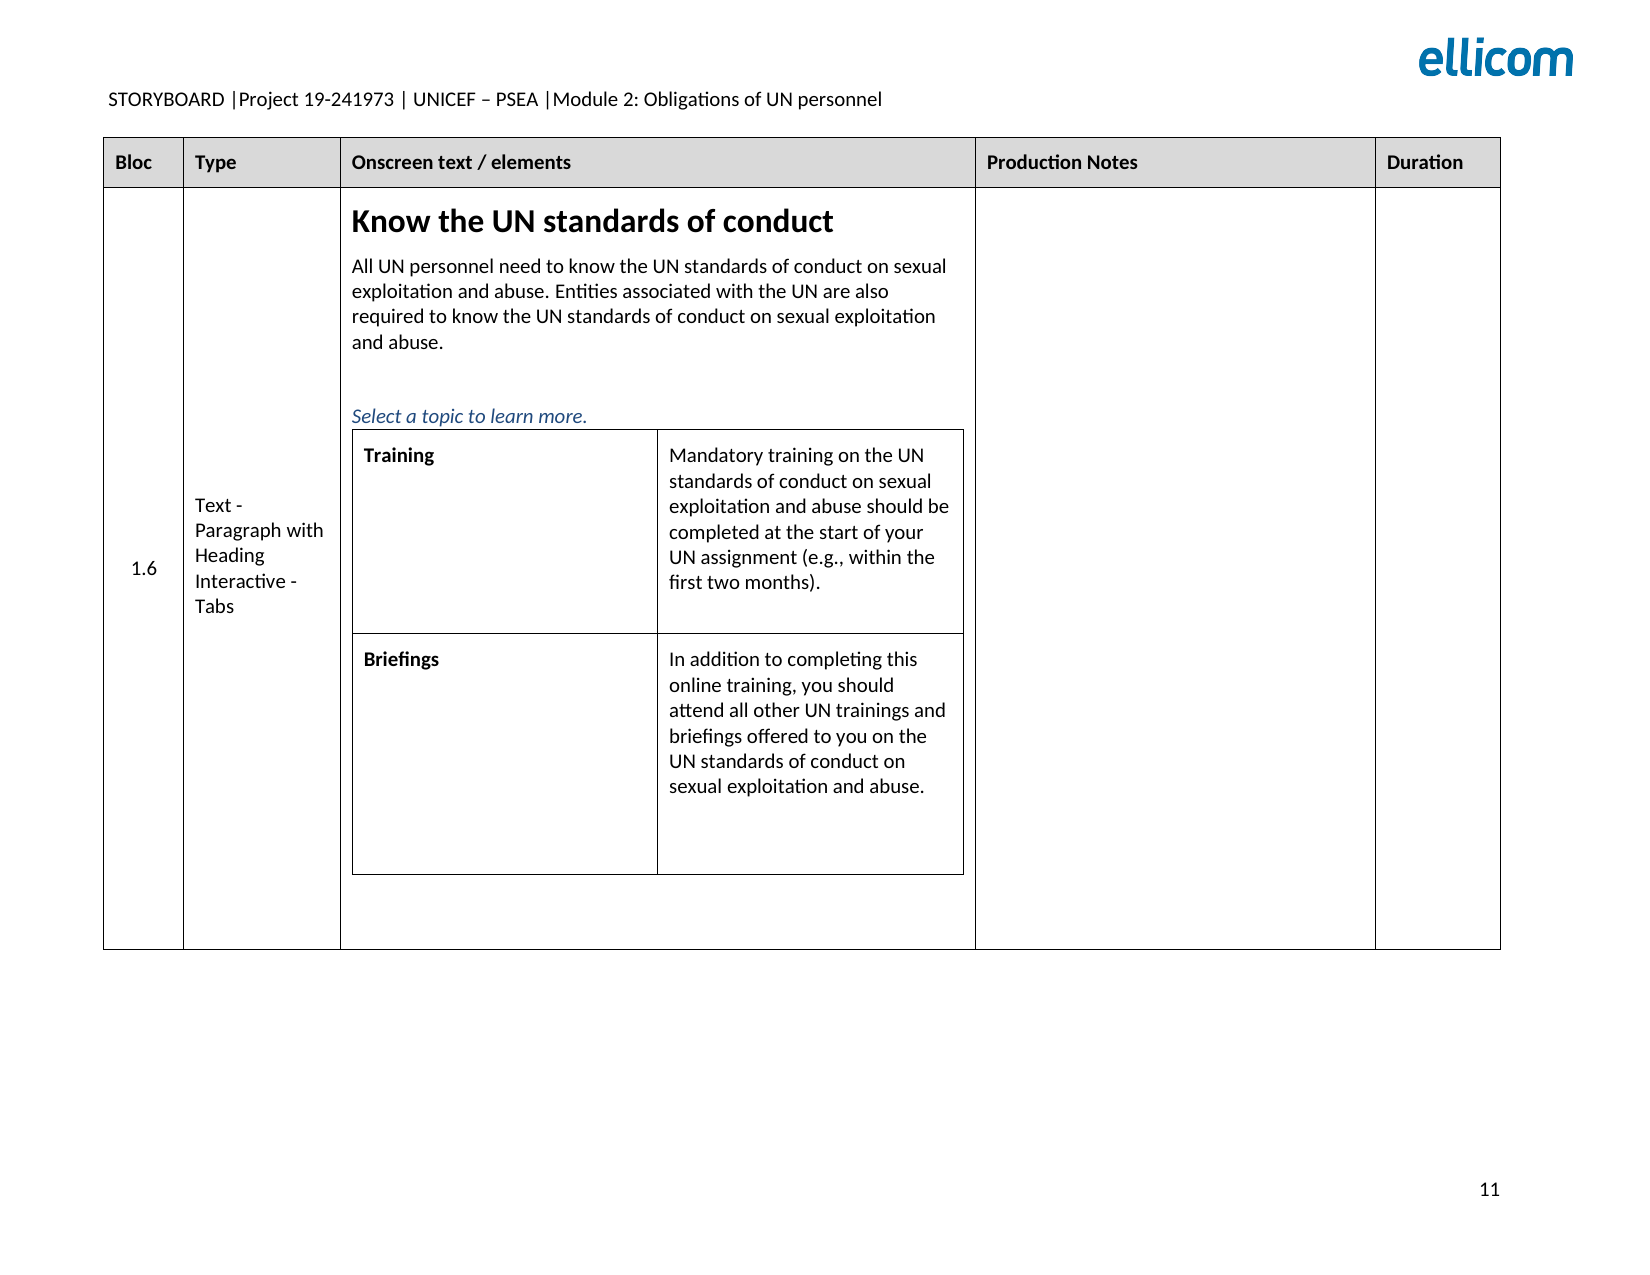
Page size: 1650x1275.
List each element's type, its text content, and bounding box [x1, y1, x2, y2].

table_cell [976, 188, 1375, 948]
table_header Type [184, 138, 340, 187]
table_header Production Notes [976, 138, 1375, 187]
table_cell [1376, 188, 1500, 948]
table_cell Know the UN standards of conduct All UN personnel need to know the UN standards of conduct on sexual exploitation and abuse. Entities associated with the UN are also required to know the UN standards of conduct on sexual exploitation and abuse. Select a topic to learn more. [341, 188, 975, 948]
table_header Duration [1376, 138, 1500, 187]
table_cell [184, 188, 340, 948]
table_header Bloc [104, 138, 183, 187]
picture [1418, 31, 1573, 82]
table_cell 1.6 [104, 188, 183, 948]
table_header Onscreen text / elements [341, 138, 975, 187]
